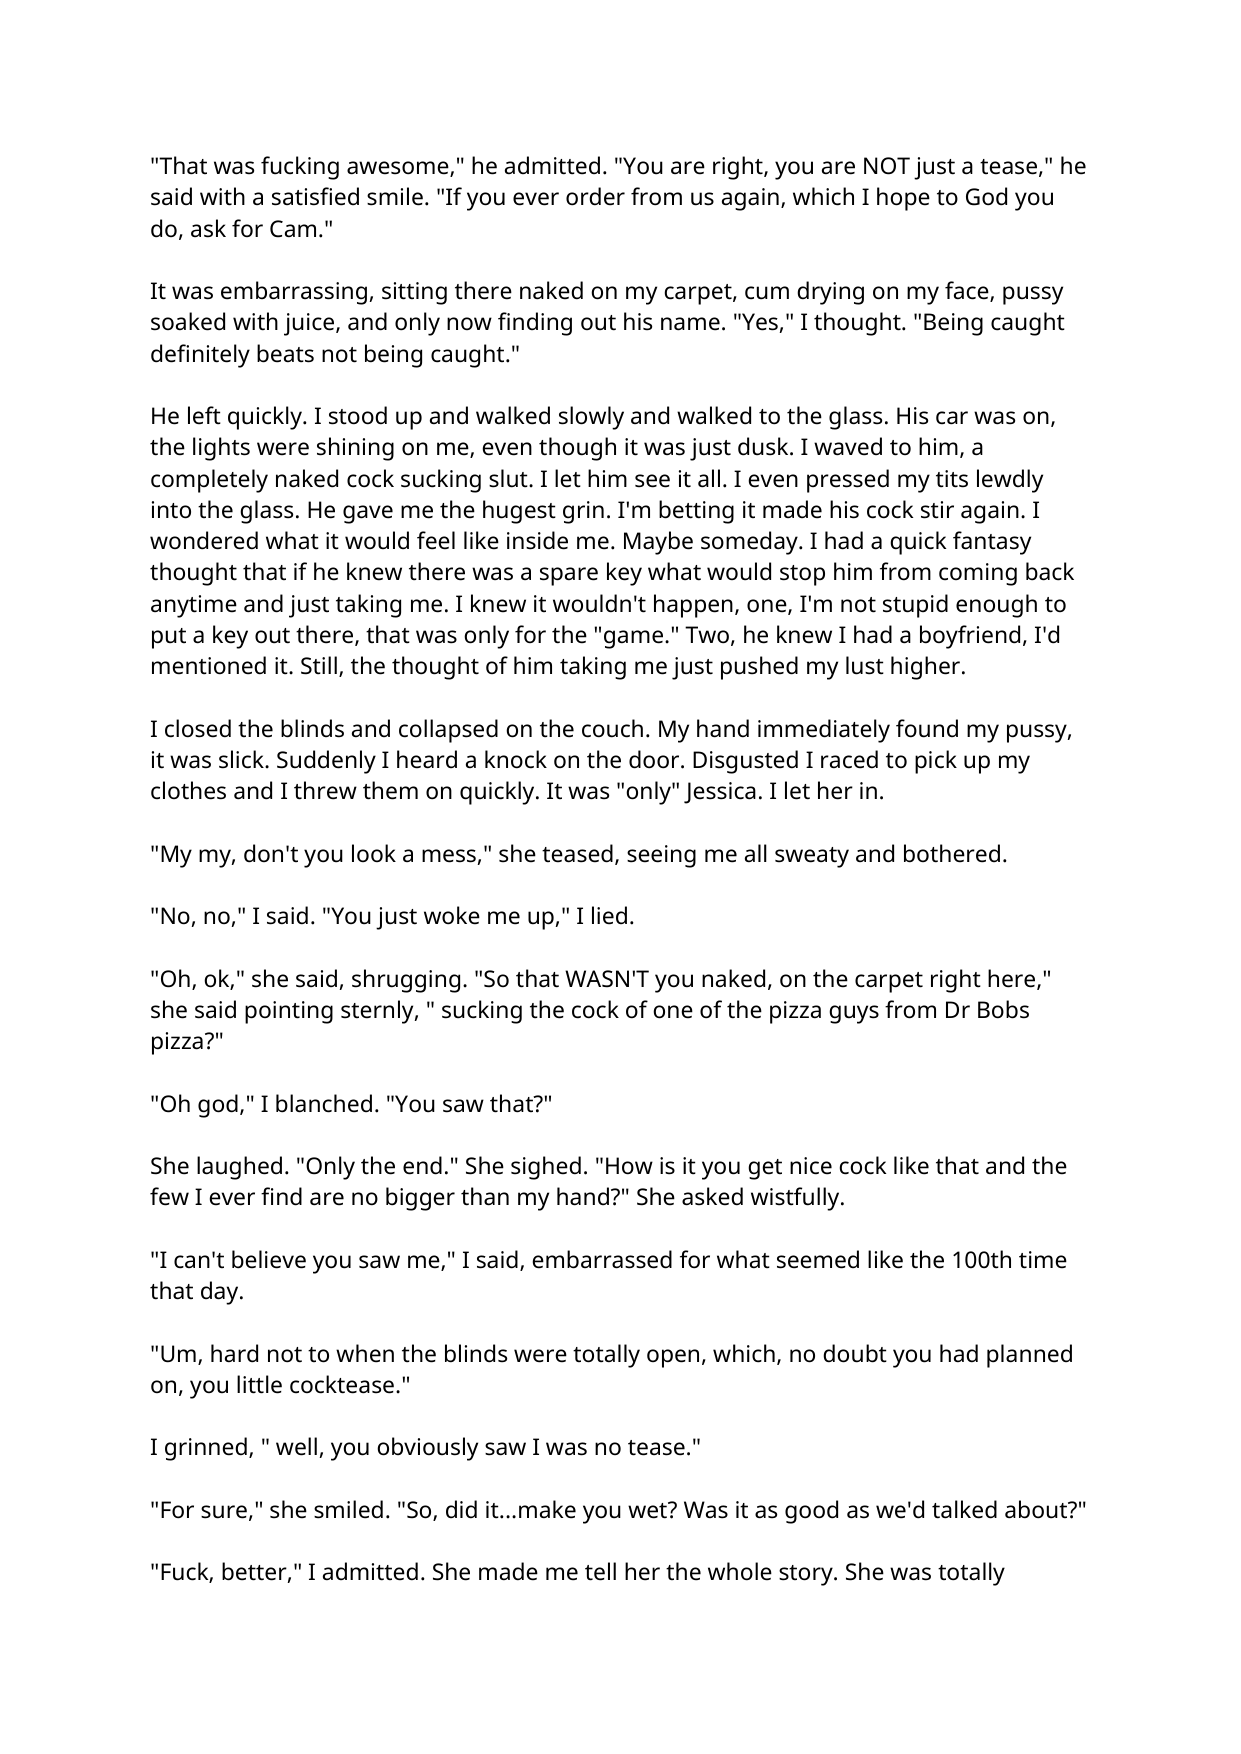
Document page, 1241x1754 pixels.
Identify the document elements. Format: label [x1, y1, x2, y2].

text [150, 150, 1090, 1587]
